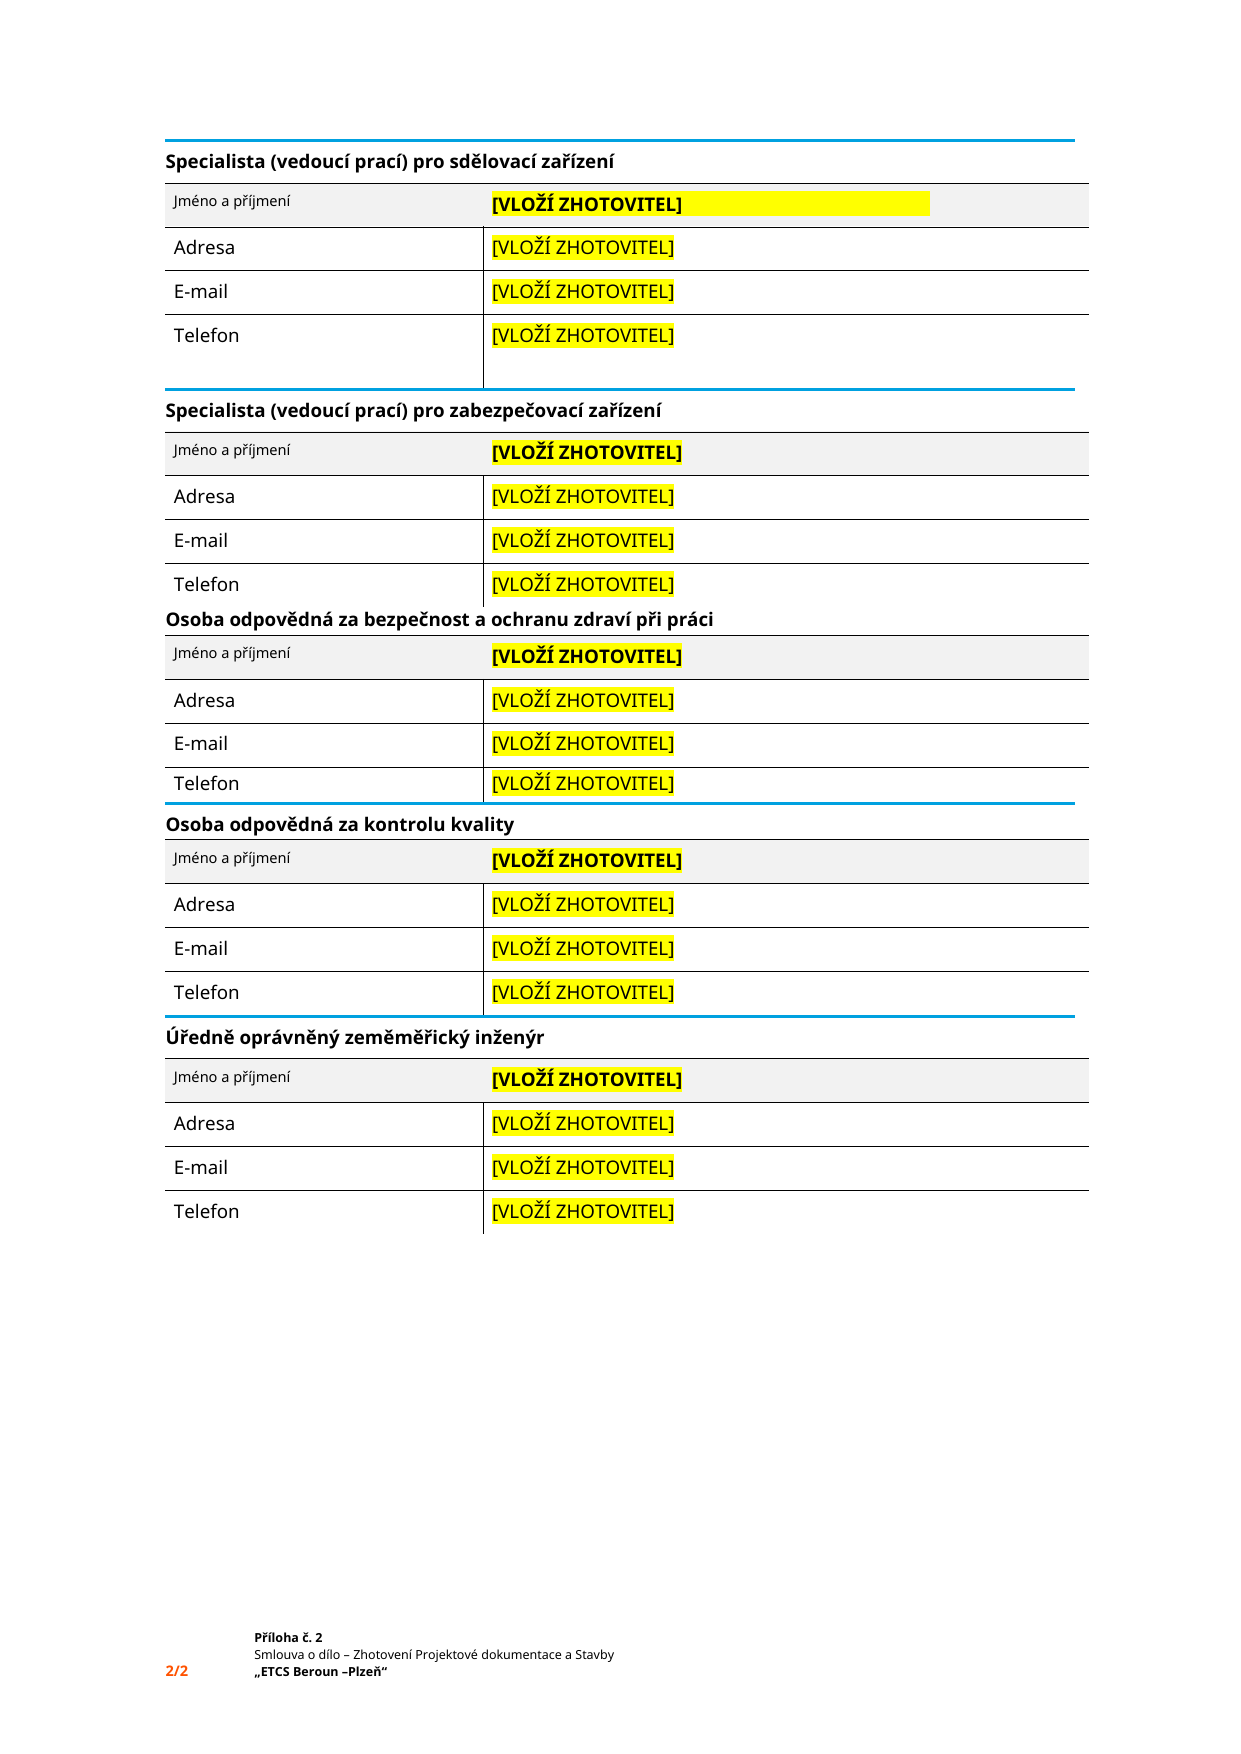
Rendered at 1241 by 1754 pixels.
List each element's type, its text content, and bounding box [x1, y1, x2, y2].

table_cell [VLOŽÍ ZHOTOVITEL] [484, 884, 1089, 927]
table_cell E-mail [165, 928, 483, 971]
table_cell [VLOŽÍ ZHOTOVITEL] [484, 1147, 1089, 1190]
table_cell [VLOŽÍ ZHOTOVITEL] [484, 972, 1089, 1015]
table_cell E-mail [165, 271, 483, 314]
text Úředně oprávněný zeměměřický inženýr [165, 1018, 1075, 1049]
table_cell Telefon [165, 1191, 483, 1234]
text Specialista (vedoucí prací) pro zabezpečovací zařízení [165, 391, 1075, 423]
table_header [VLOŽÍ ZHOTOVITEL] [484, 1059, 1089, 1102]
table_header Jméno a příjmení [165, 184, 484, 226]
table_cell [VLOŽÍ ZHOTOVITEL] [484, 928, 1089, 971]
table_header [VLOŽÍ ZHOTOVITEL] [484, 184, 1089, 226]
table_cell Adresa [165, 228, 483, 270]
table_header [VLOŽÍ ZHOTOVITEL] [484, 840, 1089, 883]
table_cell Telefon [165, 564, 483, 607]
text Specialista (vedoucí prací) pro sdělovací zařízení [165, 142, 1075, 174]
table_cell [VLOŽÍ ZHOTOVITEL] [484, 315, 1089, 388]
table_cell [VLOŽÍ ZHOTOVITEL] [484, 724, 1089, 766]
text Osoba odpovědná za bezpečnost a ochranu zdraví při práci [165, 607, 1075, 632]
table_header Jméno a příjmení [165, 1059, 484, 1102]
table_cell [VLOŽÍ ZHOTOVITEL] [484, 520, 1089, 563]
table_cell [VLOŽÍ ZHOTOVITEL] [484, 228, 1089, 270]
table_cell [VLOŽÍ ZHOTOVITEL] [484, 476, 1089, 519]
table_cell Telefon [165, 315, 483, 388]
table_header [VLOŽÍ ZHOTOVITEL] [484, 636, 1089, 679]
table_header Jméno a příjmení [165, 433, 484, 475]
table_cell E-mail [165, 520, 483, 563]
table_cell Adresa [165, 476, 483, 519]
table_cell [VLOŽÍ ZHOTOVITEL] [484, 1103, 1089, 1146]
table_cell [VLOŽÍ ZHOTOVITEL] [484, 680, 1089, 722]
table_cell Telefon [165, 768, 483, 802]
table_cell [VLOŽÍ ZHOTOVITEL] [484, 1191, 1089, 1234]
table_cell [VLOŽÍ ZHOTOVITEL] [484, 768, 1089, 802]
table_cell E-mail [165, 724, 483, 766]
table_cell Adresa [165, 884, 483, 927]
table_header Jméno a příjmení [165, 840, 484, 883]
table_cell Adresa [165, 680, 483, 722]
table_cell Telefon [165, 972, 483, 1015]
table_cell [VLOŽÍ ZHOTOVITEL] [484, 271, 1089, 314]
text Osoba odpovědná za kontrolu kvality [165, 805, 1075, 837]
table_header Jméno a příjmení [165, 636, 484, 679]
table_cell E-mail [165, 1147, 483, 1190]
table_cell Adresa [165, 1103, 483, 1146]
table_header [VLOŽÍ ZHOTOVITEL] [484, 433, 1089, 475]
table_cell [VLOŽÍ ZHOTOVITEL] [484, 564, 1089, 607]
